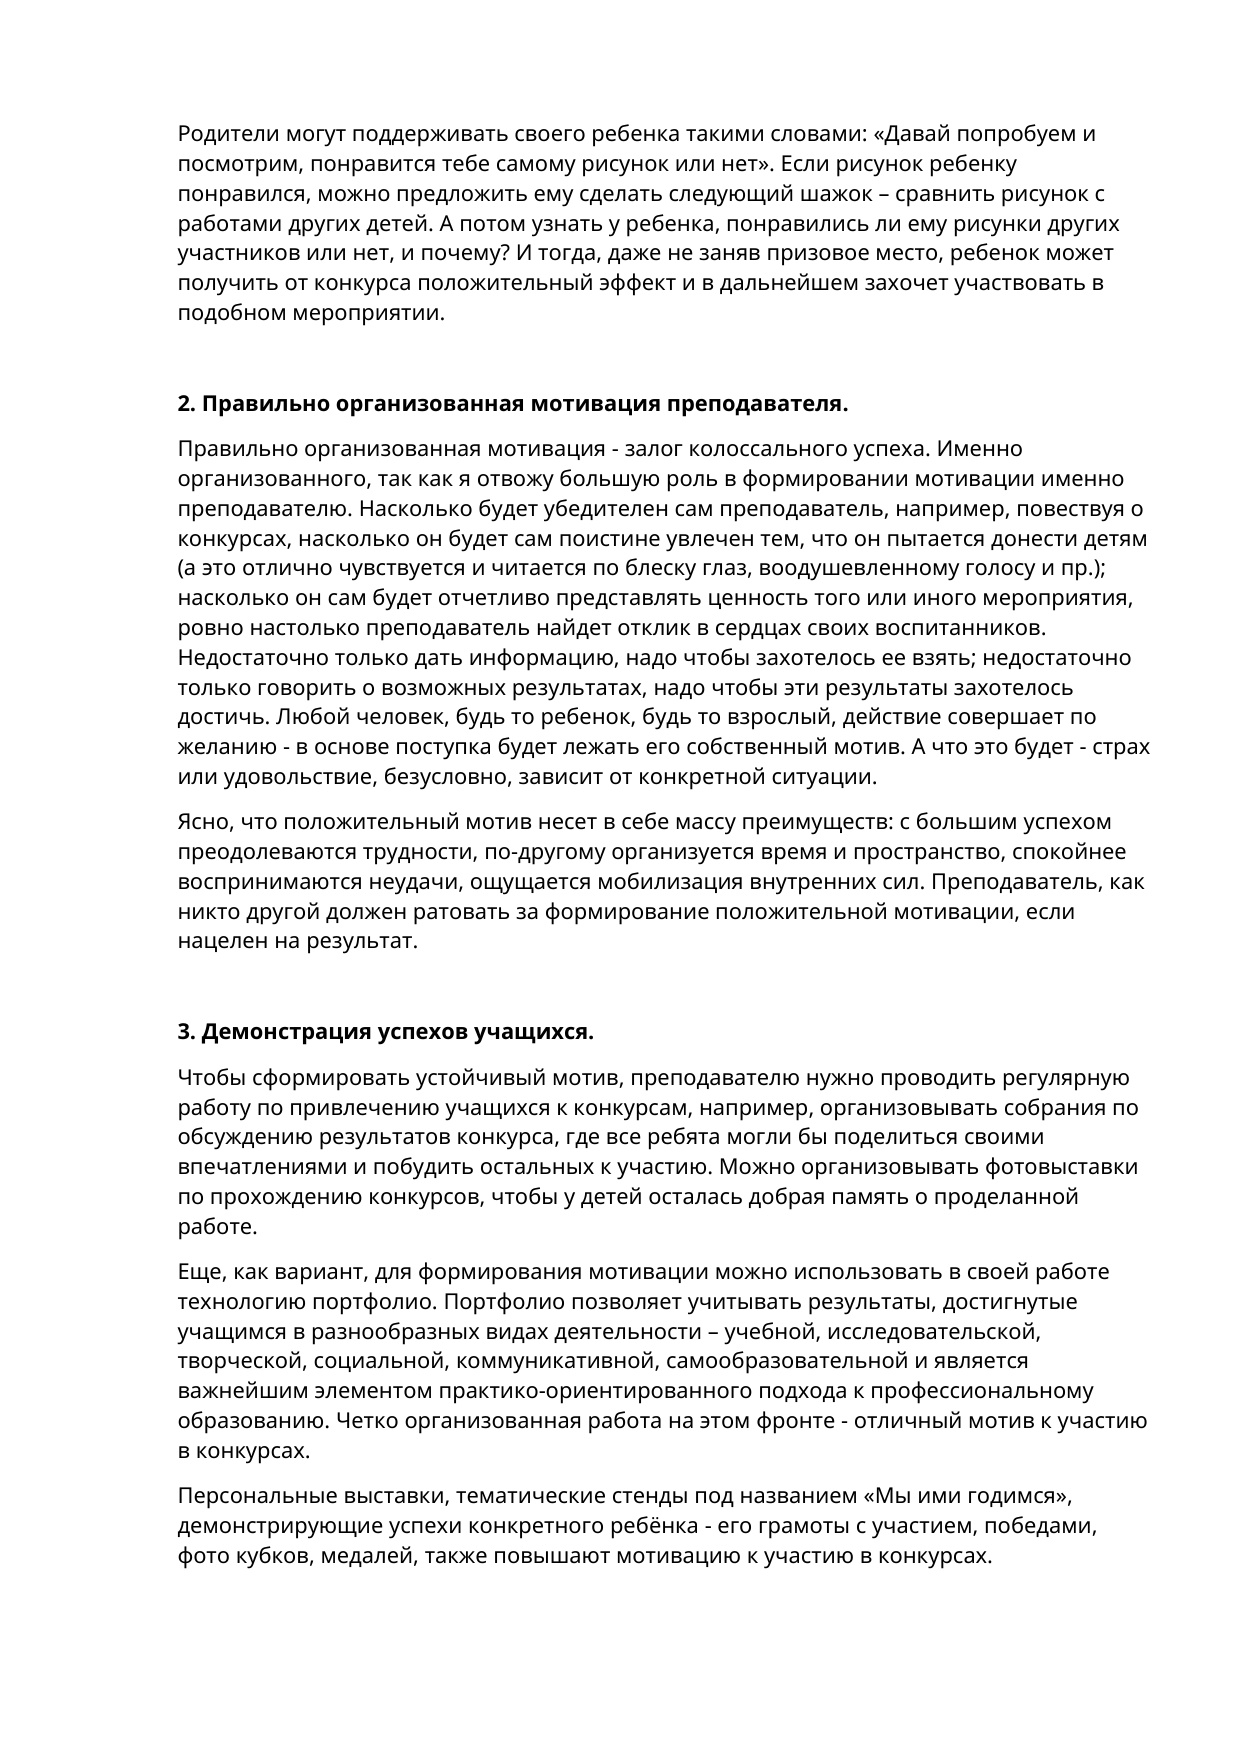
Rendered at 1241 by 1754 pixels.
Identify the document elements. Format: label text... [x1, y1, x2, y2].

text Правильно организованная мотивация - залог колоссального успеха. Именно организованного, так как я отвожу большую роль в формировании мотивации именно преподавателю. Насколько будет убедителен сам преподаватель, например, повествуя о конкурсах, насколько он будет сам поистине увлечен тем, что он пытается донести детям (а это отлично чувствуется и читается по блеску глаз, воодушевленному голосу и пр.); насколько он сам будет отчетливо представлять ценность того или иного мероприятия, ровно настолько преподаватель найдет отклик в сердцах своих воспитанников. Недостаточно только дать информацию, надо чтобы захотелось ее взять; недостаточно только говорить о возможных результатах, надо чтобы эти результаты захотелось достичь. Любой человек, будь то ребенок, будь то взрослый, действие совершает по желанию - в основе поступка будет лежать его собственный мотив. А что это будет - страх или удовольствие, безусловно, зависит от конкретной ситуации. [177, 433, 1152, 791]
text Ясно, что положительный мотив несет в себе массу преимуществ: с большим успехом преодолеваются трудности, по-другому организуется время и пространство, спокойнее воспринимаются неудачи, ощущается мобилизация внутренних сил. Преподаватель, как никто другой должен ратовать за формирование положительной мотивации, если нацелен на результат. [177, 806, 1152, 955]
text Родители могут поддерживать своего ребенка такими словами: «Давай попробуем и посмотрим, понравится тебе самому рисунок или нет». Если рисунок ребенку понравился, можно предложить ему сделать следующий шажок – сравнить рисунок с работами других детей. А потом узнать у ребенка, понравились ли ему рисунки других участников или нет, и почему? И тогда, даже не заняв призовое место, ребенок может получить от конкурса положительный эффект и в дальнейшем захочет участвовать в подобном мероприятии. [177, 118, 1152, 327]
text 3. Демонстрация успехов учащихся. [177, 1016, 1152, 1046]
text Еще, как вариант, для формирования мотивации можно использовать в своей работе технологию портфолио. Портфолио позволяет учитывать результаты, достигнутые учащимся в разнообразных видах деятельности – учебной, исследовательской, творческой, социальной, коммуникативной, самообразовательной и является важнейшим элементом практико-ориентированного подхода к профессиональному образованию. Четко организованная работа на этом фронте - отличный мотив к участию в конкурсах. [177, 1256, 1152, 1464]
text Чтобы сформировать устойчивый мотив, преподавателю нужно проводить регулярную работу по привлечению учащихся к конкурсам, например, организовывать собрания по обсуждению результатов конкурса, где все ребята могли бы поделиться своими впечатлениями и побудить остальных к участию. Можно организовывать фотовыставки по прохождению конкурсов, чтобы у детей осталась добрая память о проделанной работе. [177, 1062, 1152, 1240]
text Персональные выставки, тематические стенды под названием «Мы ими годимся», демонстрирующие успехи конкретного ребёнка - его грамоты с участием, победами, фото кубков, медалей, также повышают мотивацию к участию в конкурсах. [177, 1480, 1152, 1569]
text 2. Правильно организованная мотивация преподавателя. [177, 388, 1152, 417]
